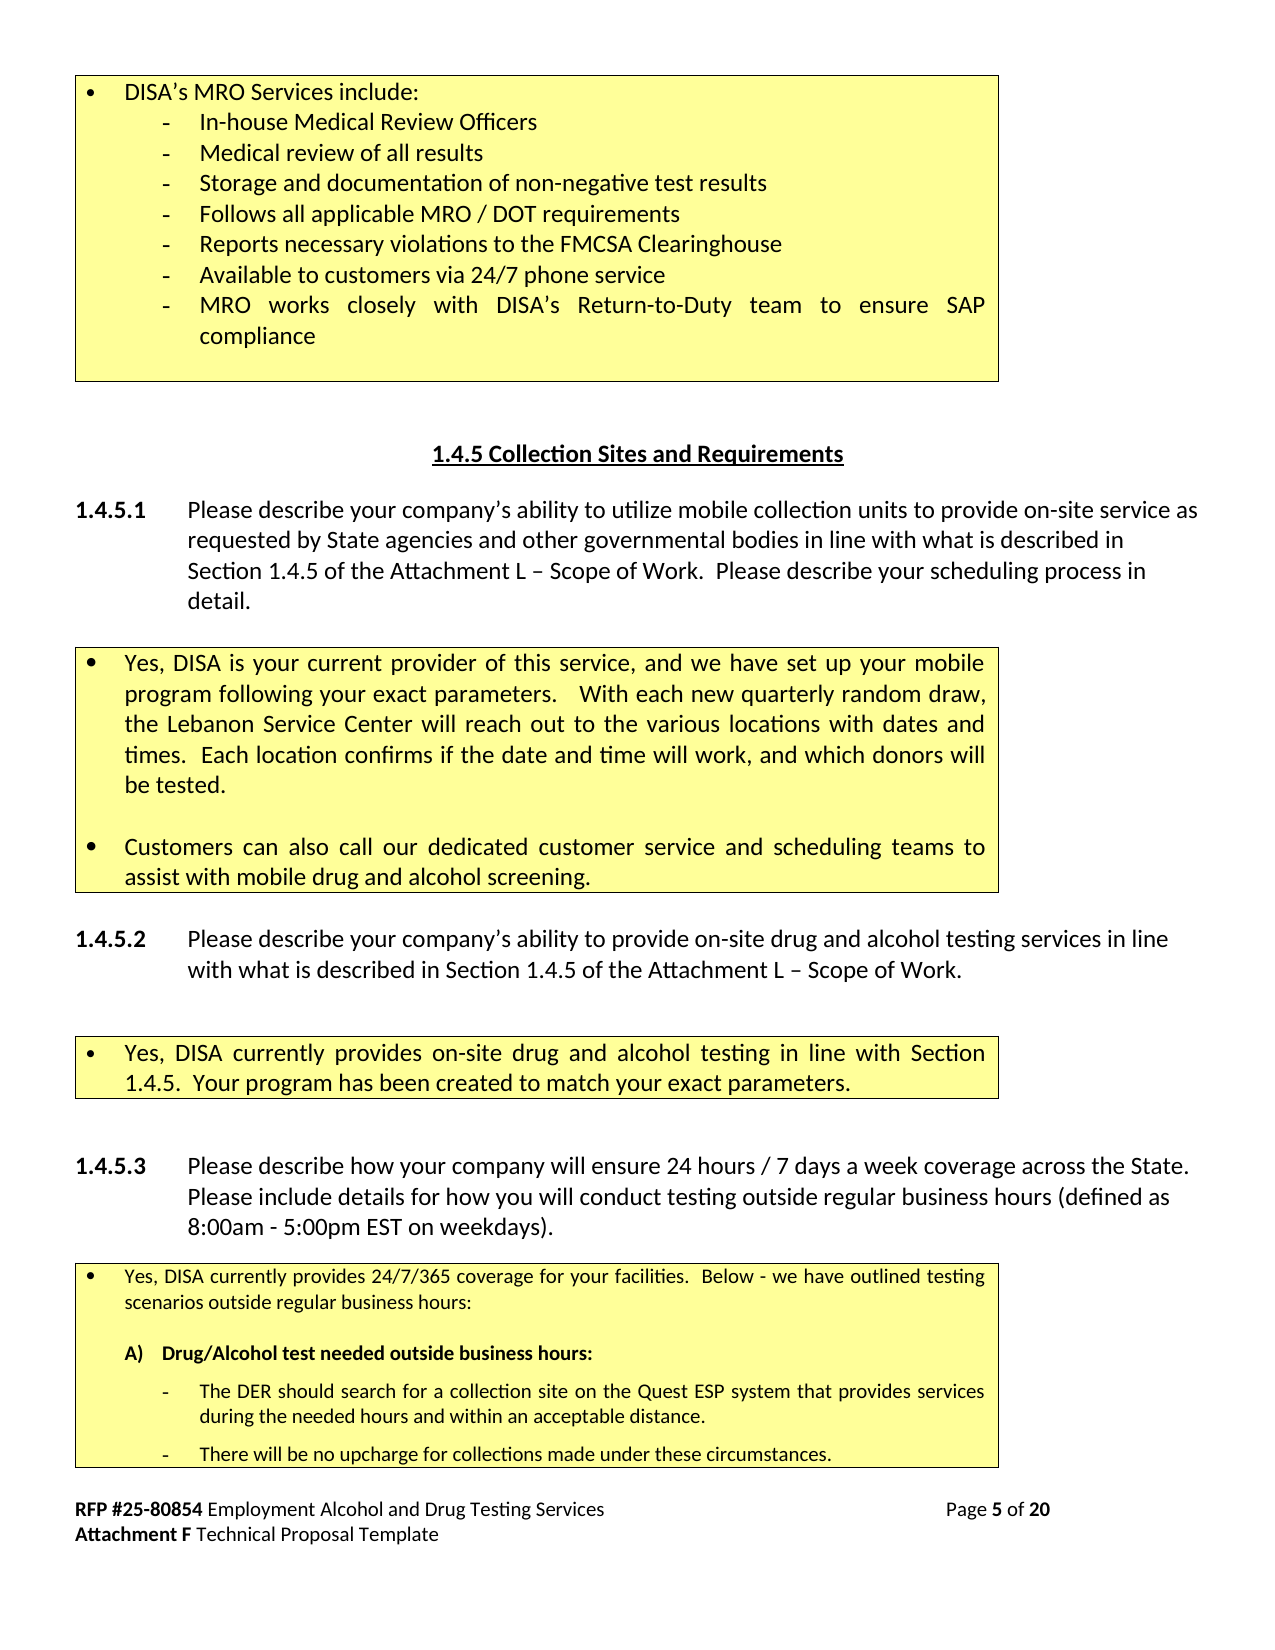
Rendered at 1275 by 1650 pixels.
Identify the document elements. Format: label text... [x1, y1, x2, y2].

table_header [76, 1264, 998, 1467]
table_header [76, 76, 998, 381]
list Please describe your company’s ability to provide on-site drug and alcohol testing services in line with what is described in Section 1.4.5 of the Attachment L – Scope of Work. [75, 923, 1200, 984]
table_header Yes, DISA currently provides on-site drug and alcohol testing in line with Section 1.4.5. Your program has been created to match your exact parameters. [76, 1037, 998, 1098]
table_header Yes, DISA is your current provider of this service, and we have set up your mobile program following your exact parameters. With each new quarterly random draw, the Lebanon Service Center will reach out to the various locations with dates and times. Each location confirms if the date and time will work, and which donors will be tested. Customers can also call our dedicated customer service and scheduling teams to assist with mobile drug and alcohol screening. [76, 648, 998, 892]
text 1.4.5 Collection Sites and Requirements [75, 438, 1200, 469]
list Please describe your company’s ability to utilize mobile collection units to provide on-site service as requested by State agencies and other governmental bodies in line with what is described in Section 1.4.5 of the Attachment L – Scope of Work. Please describe your scheduling process in detail. [75, 494, 1200, 616]
list Please describe how your company will ensure 24 hours / 7 days a week coverage across the State. Please include details for how you will conduct testing outside regular business hours (defined as 8:00am - 5:00pm EST on weekdays). [75, 1150, 1200, 1242]
